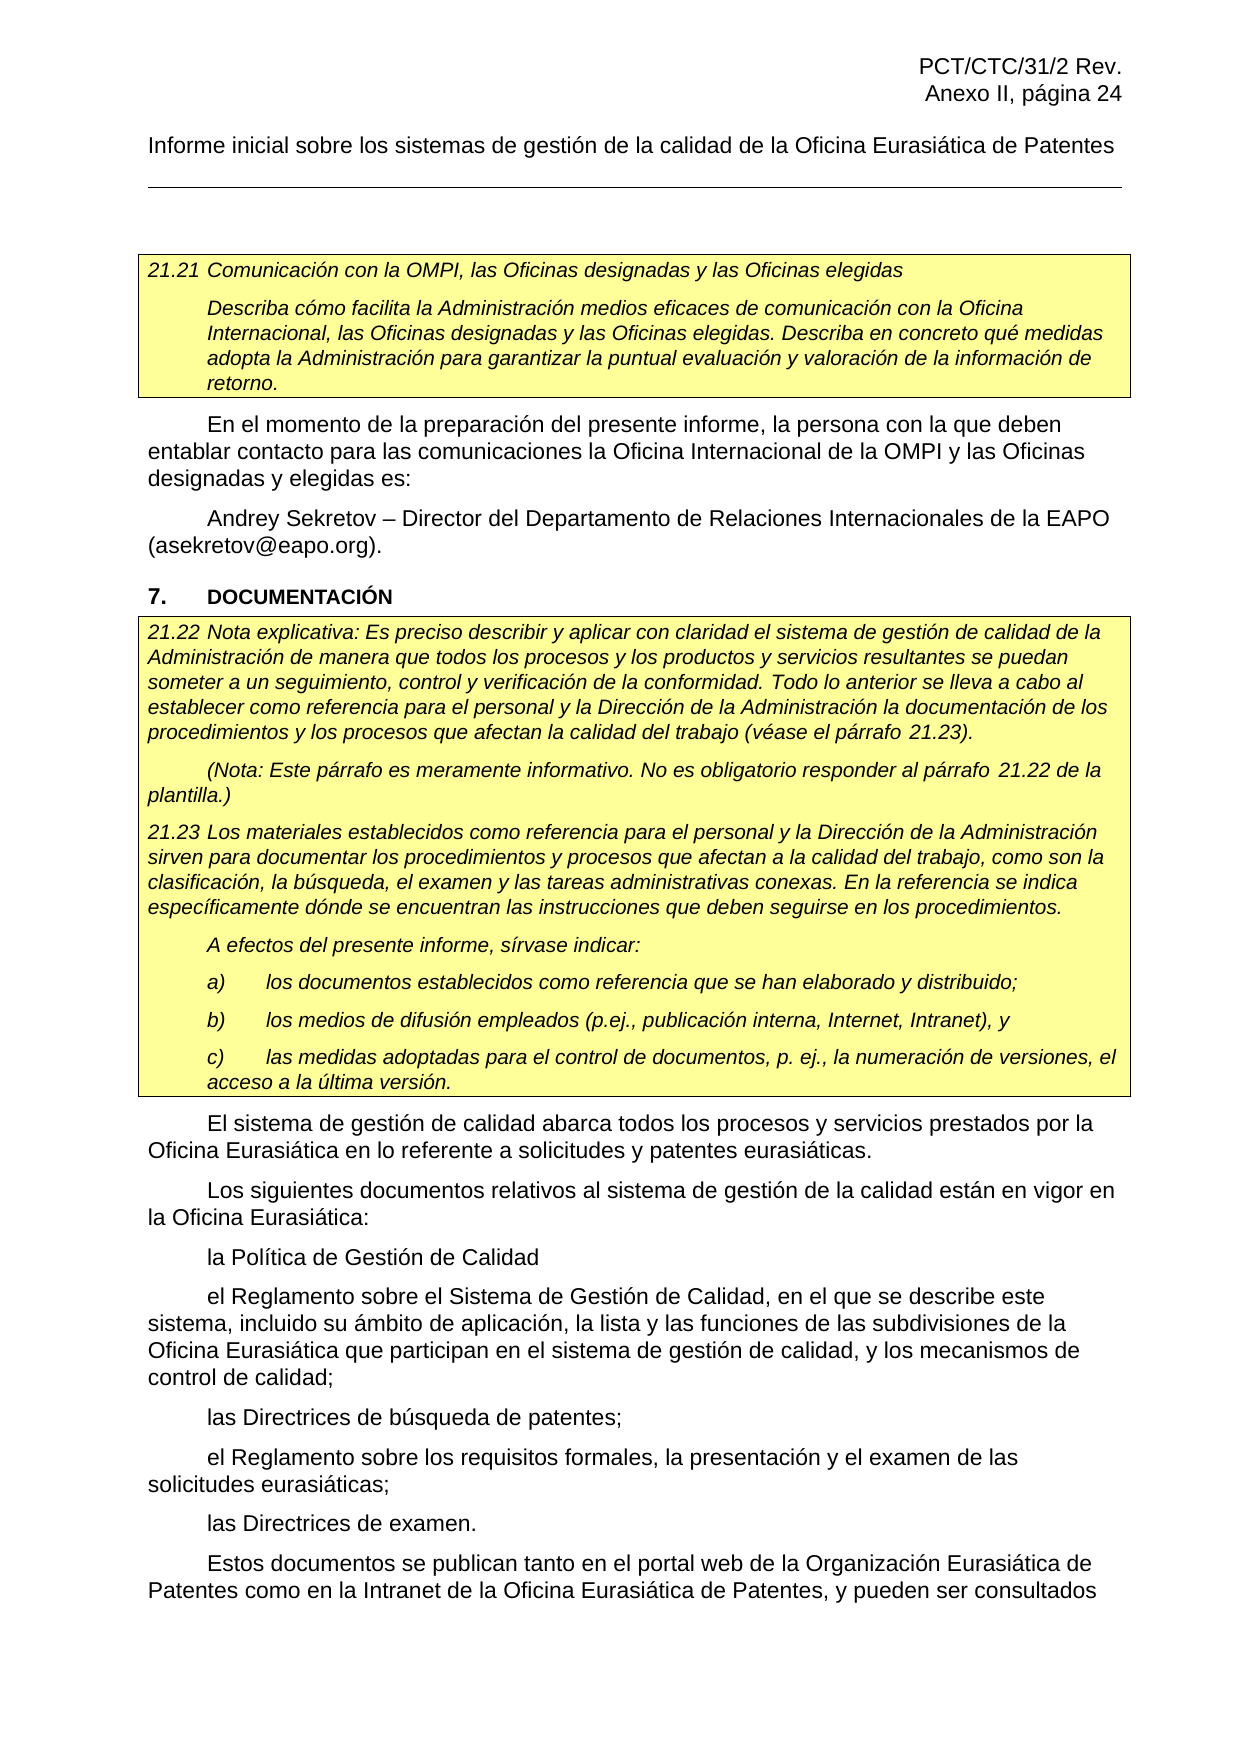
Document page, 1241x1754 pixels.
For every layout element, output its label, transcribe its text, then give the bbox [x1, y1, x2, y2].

text las Directrices de búsqueda de patentes; [148, 1403, 1122, 1430]
text Describa cómo facilita la Administración medios eficaces de comunicación con la Oficina Internacional, las Oficinas designadas y las Oficinas elegidas. Describa en concreto qué medidas adopta la Administración para garantizar la puntual evaluación y valoración de la información de retorno. [139, 291, 1130, 397]
text el Reglamento sobre los requisitos formales, la presentación y el examen de las solicitudes eurasiáticas; [148, 1443, 1122, 1497]
text A efectos del presente informe, sírvase indicar: [139, 928, 1130, 956]
text 21.23 Los materiales establecidos como referencia para el personal y la Dirección de la Administración sirven para documentar los procedimientos y procesos que afectan a la calidad del trabajo, como son la clasificación, la búsqueda, el examen y las tareas administrativas conexas. En la referencia se indica específicamente dónde se encuentran las instrucciones que deben seguirse en los procedimientos. [139, 816, 1130, 919]
text (Nota: Este párrafo es meramente informativo. No es obligatorio responder al párrafo 21.22 de la plantilla.) [139, 753, 1130, 806]
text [148, 1549, 1122, 1603]
text b) los medios de difusión empleados (p.ej., publicación interna, Internet, Intranet), y [139, 1003, 1130, 1031]
text Los siguientes documentos relativos al sistema de gestión de la calidad están en vigor en la Oficina Eurasiática: [148, 1176, 1122, 1230]
text a) los documentos establecidos como referencia que se han elaborado y distribuido; [139, 966, 1130, 994]
text el Reglamento sobre el Sistema de Gestión de Calidad, en el que se describe este sistema, incluido su ámbito de aplicación, la lista y las funciones de las subdivisiones de la Oficina Eurasiática que participan en el sistema de gestión de calidad, y los mecanismos de control de calidad; [148, 1282, 1122, 1391]
text la Política de Gestión de Calidad [148, 1243, 1122, 1270]
text 21.21 Comunicación con la OMPI, las Oficinas designadas y las Oficinas elegidas [139, 255, 1130, 282]
text c) las medidas adoptadas para el control de documentos, p. ej., la numeración de versiones, el acceso a la última versión. [139, 1041, 1130, 1096]
text Andrey Sekretov – Director del Departamento de Relaciones Internacionales de la EAPO (asekretov@eapo.org). [148, 504, 1122, 558]
text El sistema de gestión de calidad abarca todos los procesos y servicios prestados por la Oficina Eurasiática en lo referente a solicitudes y patentes eurasiáticas. [148, 1109, 1122, 1164]
text las Directrices de examen. [148, 1509, 1122, 1537]
text En el momento de la preparación del presente informe, la persona con la que deben entablar contacto para las comunicaciones la Oficina Internacional de la OMPI y las Oficinas designadas y elegidas es: [148, 410, 1122, 491]
text 21.22 Nota explicativa: Es preciso describir y aplicar con claridad el sistema de gestión de calidad de la Administración de manera que todos los procesos y los productos y servicios resultantes se puedan someter a un seguimiento, control y verificación de la conformidad. Todo lo anterior se lleva a cabo al establecer como referencia para el personal y la Dirección de la Administración la documentación de los procedimientos y los procesos que afectan la calidad del trabajo (véase el párrafo 21.23). [139, 617, 1130, 744]
subtitle 7. DOCUMENTACIÓN [148, 583, 1122, 609]
